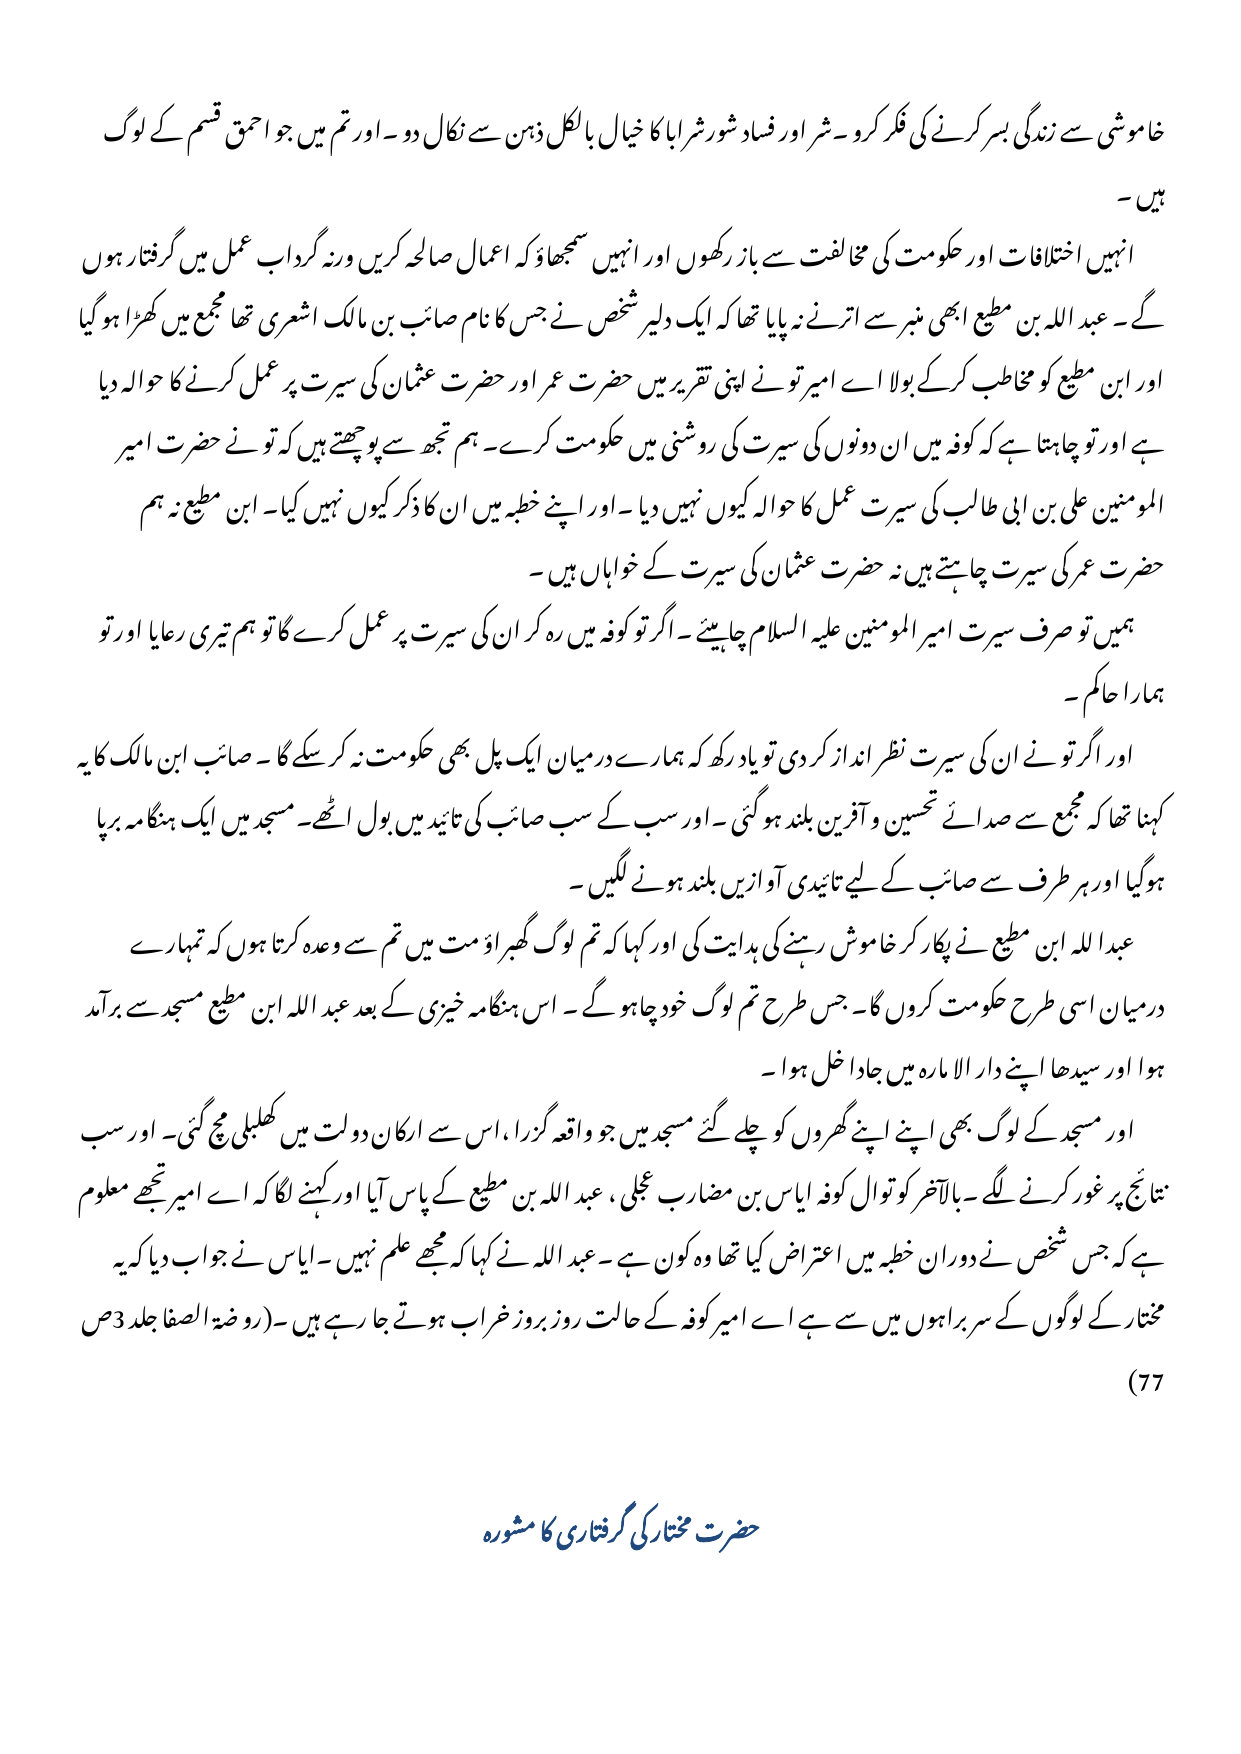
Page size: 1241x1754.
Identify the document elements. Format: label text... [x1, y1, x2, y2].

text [75, 94, 1165, 219]
text انہیں اختلافات اور حکومت کی مخالفت سے باز رکھوں اور انہیں سمجھاؤ کہ اعمال صالحہ کریں ورنہ گرداب عمل میں گرفتار ہوں گے ۔ عبد اللہ بن مطیع ابھی منبر سے اترنے نہ پایا تھا کہ ایک دلیر شخص نے جس کا نام صائب بن مالک اشعری تھا مجمع میں کھڑا ہو گیا اور ابن مطیع کو مخاطب کرکے بولا اے امیر تو نے اپنی تقریر میں حضرت عمر اور حضرت عثمان کی سیرت پر عمل کرنے کا حوالہ دیا ہے اور تو چاہتا ہے کہ کوفہ میں ان دونوں کی سیرت کی روشنی میں حکومت کرے۔ ہم تجھ سے پوچھتے ہیں کہ تو نے حضرت امیر المومنین علی بن ابی طالب کی سیرت عمل کا حوالہ کیوں نہیں دیا ۔اور اپنے خطبہ میں ان کا ذکر کیوں نہیں کیا۔ ابن مطیع نہ ہم حضرت عمر کی سیرت چاہتے ہیں نہ حضرت عثمان کی سیرت کے خواہاں ہیں ۔ [75, 219, 1165, 594]
text ہمیں تو صرف سیرت امیر المومنین علیہ السلام چاہیئے ۔اگر تو کوفہ میں رہ کر ان کی سیرت پر عمل کرے گا تو ہم تیری رعایا اور تو ہمارا حاکم ۔ [75, 594, 1165, 719]
text اور مسجد کے لوگ بھی اپنے اپنے گھروں کو چلے گئے مسجد میں جو واقعہ گزرا ،اس سے ارکان دولت میں کھلبلی مچ گئی۔ اور سب نتائج پر غور کرنے لگے ۔بالآخر کو توال کوفہ ایاس بن مضارب عجلی ، عبد اللہ بن مطیع کے پاس آیا اور کہنے لگا کہ اے امیر تجھے معلوم ہے کہ جس شخص نے دوران خطبہ میں اعتراض کیا تھا وہ کون ہے ۔عبد اللہ نے کہا کہ مجھے علم نہیں ۔ایاس نے جواب دیا کہ یہ مختار کے لوگوں کے سر براہوں میں سے ہے اے امیر کوفہ کے حالت روز بروز خراب ہوتے جا رہے ہیں ۔(رو ضۃ الصفا جلد 3ص77) [75, 1094, 1165, 1406]
text عبدا للہ ابن مطیع نے پکار کر خاموش رہنے کی ہدایت کی اور کہا کہ تم لوگ گھبراؤ مت میں تم سے وعدہ کرتا ہوں کہ تمہارے درمیان اسی طرح حکومت کروں گا۔ جس طرح تم لوگ خود چاہو گے ۔ اس ہنگامہ خیزی کے بعد عبد اللہ ابن مطیع مسجد سے برآمد ہوا اور سیدھا اپنے دار الا مارہ میں جادا خل ہوا ۔ [75, 906, 1165, 1094]
subtitle حضرت مختار کی گرفتاری کا مشورہ [75, 1494, 1165, 1556]
text اور اگر تو نے ان کی سیرت نظر انداز کر دی تو یاد رکھ کہ ہمارے درمیان ایک پل بھی حکومت نہ کر سکے گا ۔ صائب ابن مالک کا یہ کہنا تھا کہ مجمع سے صدائے تحسین و آفرین بلند ہو گئی ۔اور سب کے سب صائب کی تائید میں بول اٹھے۔مسجد میں ایک ہنگامہ برپا ہوگیا اور ہر طرف سے صائب کے لیے تائیدی آوازیں بلند ہونے لگیں ۔ [75, 719, 1165, 906]
